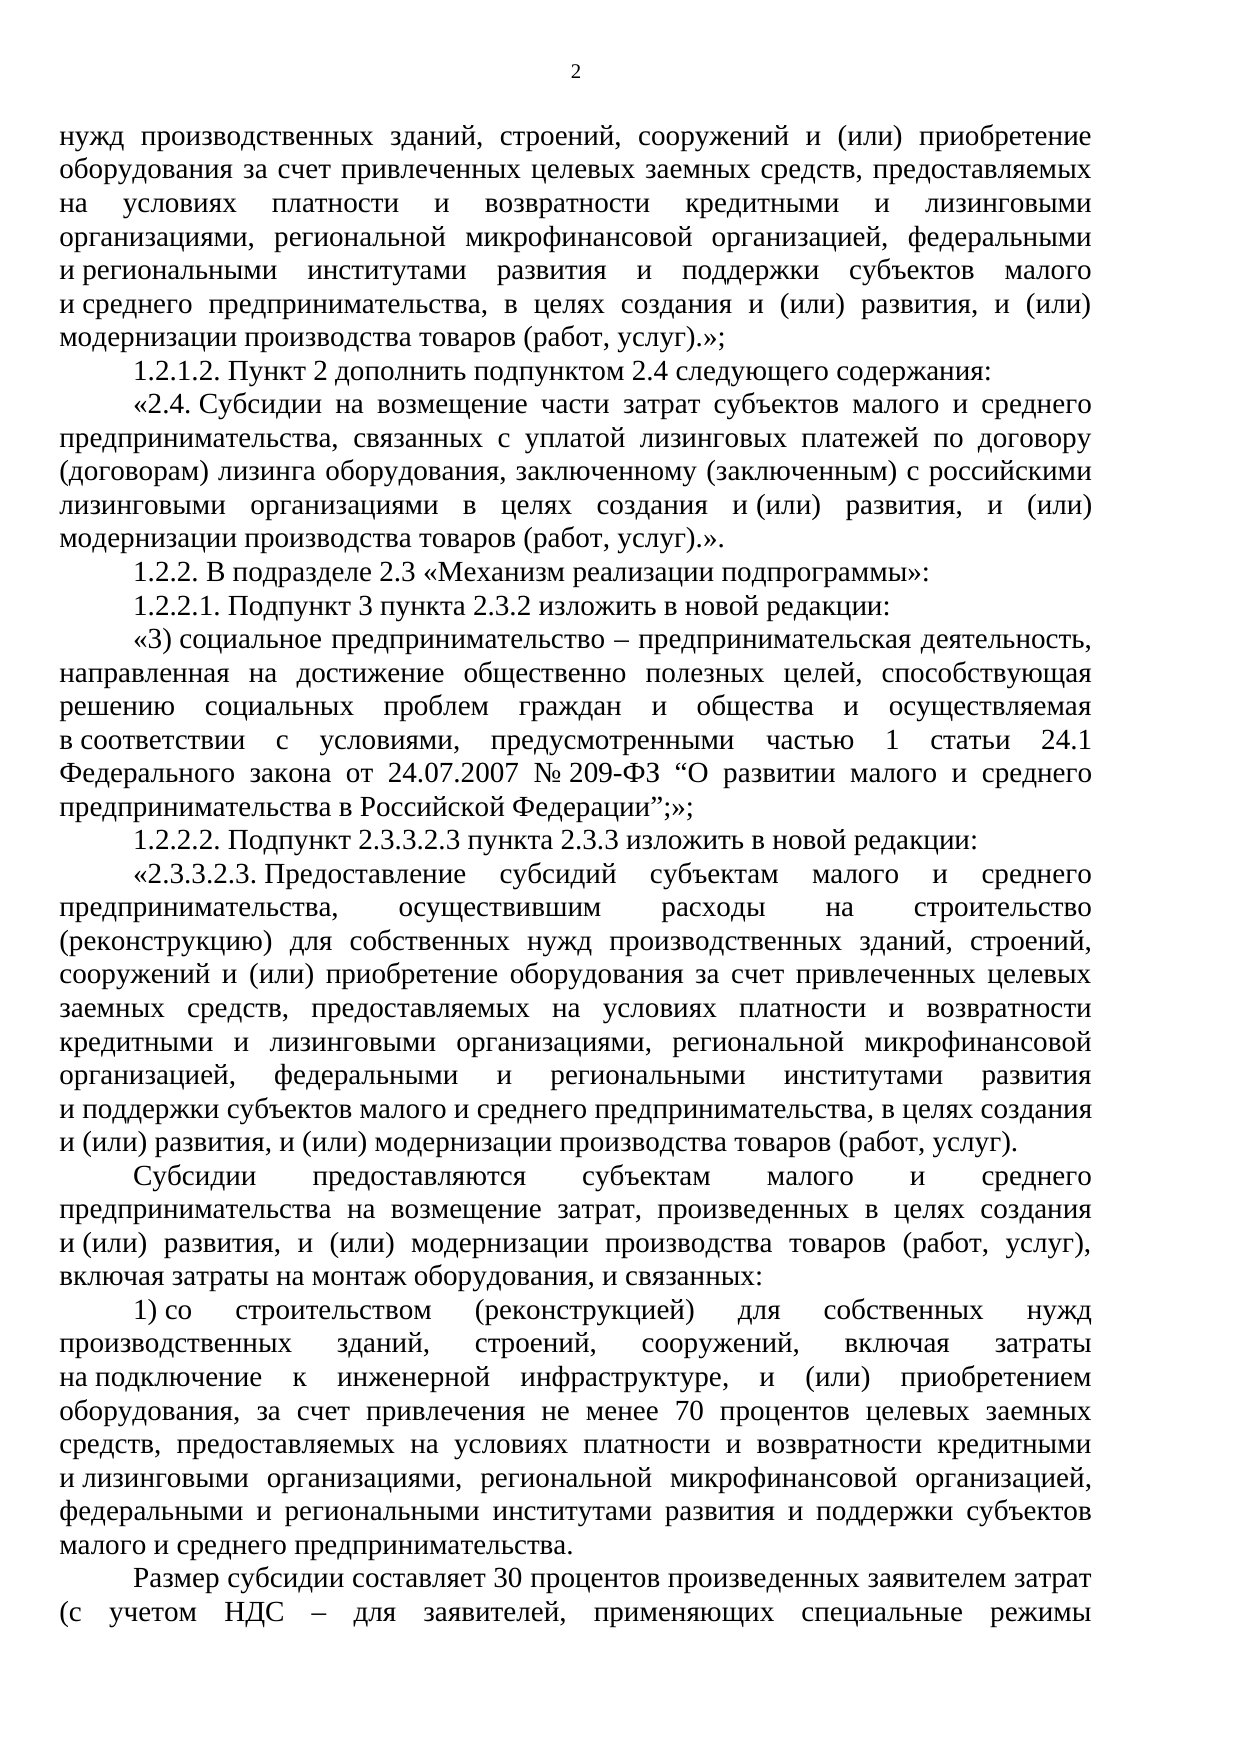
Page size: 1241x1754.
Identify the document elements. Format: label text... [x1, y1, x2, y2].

text «2.4. Субсидии на возмещение части затрат субъектов малого и среднего предпринимательства, связанных с уплатой лизинговых платежей по договору (договорам) лизинга оборудования, заключенному (заключенным) с российскими лизинговыми организациями в целях создания и (или) развития, и (или) модернизации производства товаров (работ, услуг).». [59, 386, 1092, 554]
text 1) со строительством (реконструкцией) для собственных нужд производственных зданий, строений, сооружений, включая затраты на подключение к инженерной инфраструктуре, и (или) приобретением оборудования, за счет привлечения не менее 70 процентов целевых заемных средств, предоставляемых на условиях платности и возвратности кредитными и лизинговыми организациями, региональной микрофинансовой организацией, федеральными и региональными институтами развития и поддержки субъектов малого и среднего предпринимательства. [59, 1292, 1092, 1560]
text Субсидии предоставляются субъектам малого и среднего предпринимательства на возмещение затрат, произведенных в целях создания и (или) развития, и (или) модернизации производства товаров (работ, услуг), включая затраты на монтаж оборудования, и связанных: [59, 1158, 1092, 1292]
text «3) социальное предпринимательство – предпринимательская деятельность, направленная на достижение общественно полезных целей, способствующая решению социальных проблем граждан и общества и осуществляемая в соответствии с условиями, предусмотренными частью 1 статьи 24.1 Федерального закона от 24.07.2007 № 209-ФЗ “О развитии малого и среднего предпринимательства в Российской Федерации”;»; [59, 621, 1092, 822]
text 1.2.1.2. Пункт 2 дополнить подпунктом 2.4 следующего содержания: [59, 353, 1092, 386]
text 1.2.2. В подразделе 2.3 «Механизм реализации подпрограммы»: [133, 554, 1092, 588]
text 1.2.2.1. Подпункт 3 пункта 2.3.2 изложить в новой редакции: [59, 588, 1092, 621]
text «2.3.3.2.3. Предоставление субсидий субъектам малого и среднего предпринимательства, осуществившим расходы на строительство (реконструкцию) для собственных нужд производственных зданий, строений, сооружений и (или) приобретение оборудования за счет привлеченных целевых заемных средств, предоставляемых на условиях платности и возвратности кредитными и лизинговыми организациями, региональной микрофинансовой организацией, федеральными и региональными институтами развития и поддержки субъектов малого и среднего предпринимательства, в целях создания и (или) развития, и (или) модернизации производства товаров (работ, услуг). [59, 856, 1092, 1158]
text 1.2.2.2. Подпункт 2.3.3.2.3 пункта 2.3.3 изложить в новой редакции: [59, 822, 1092, 856]
